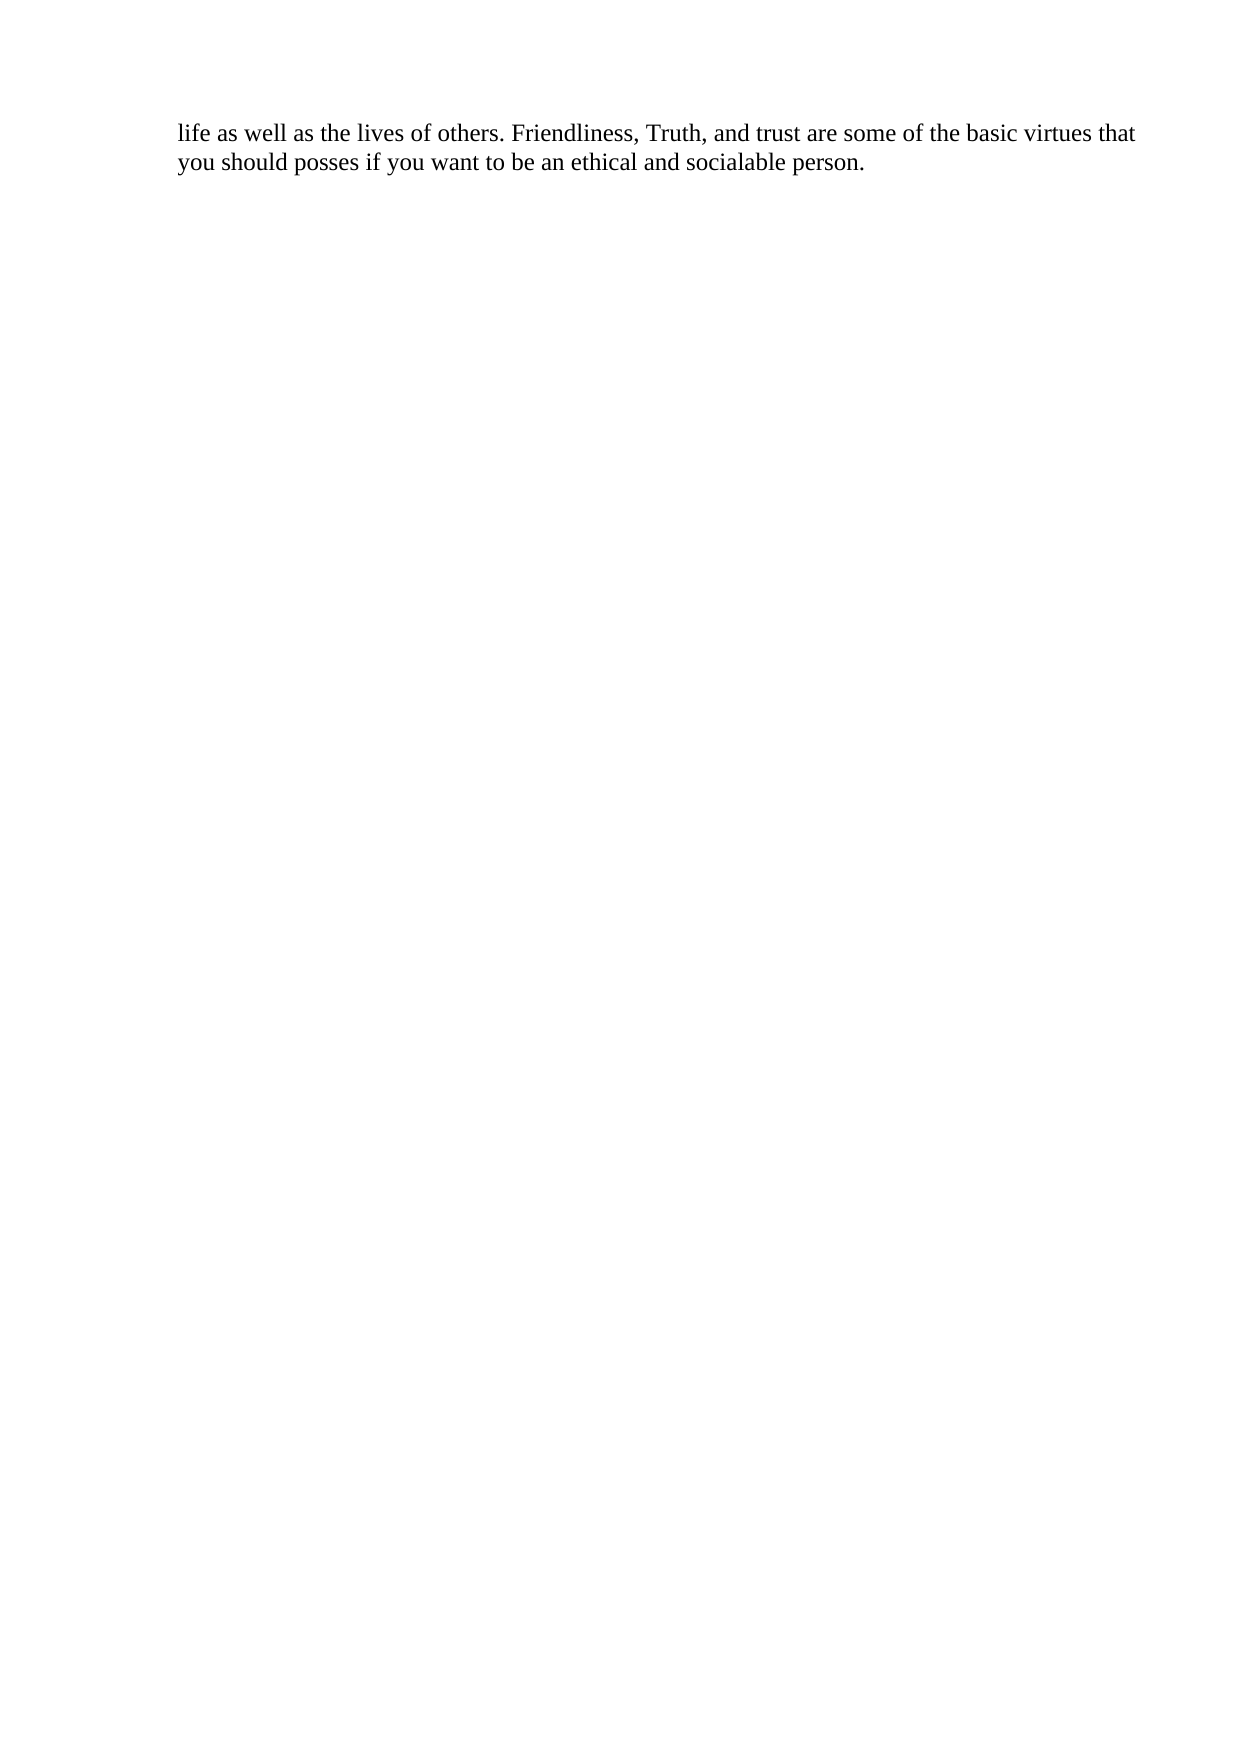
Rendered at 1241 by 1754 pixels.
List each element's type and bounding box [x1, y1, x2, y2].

text [177, 118, 1152, 176]
